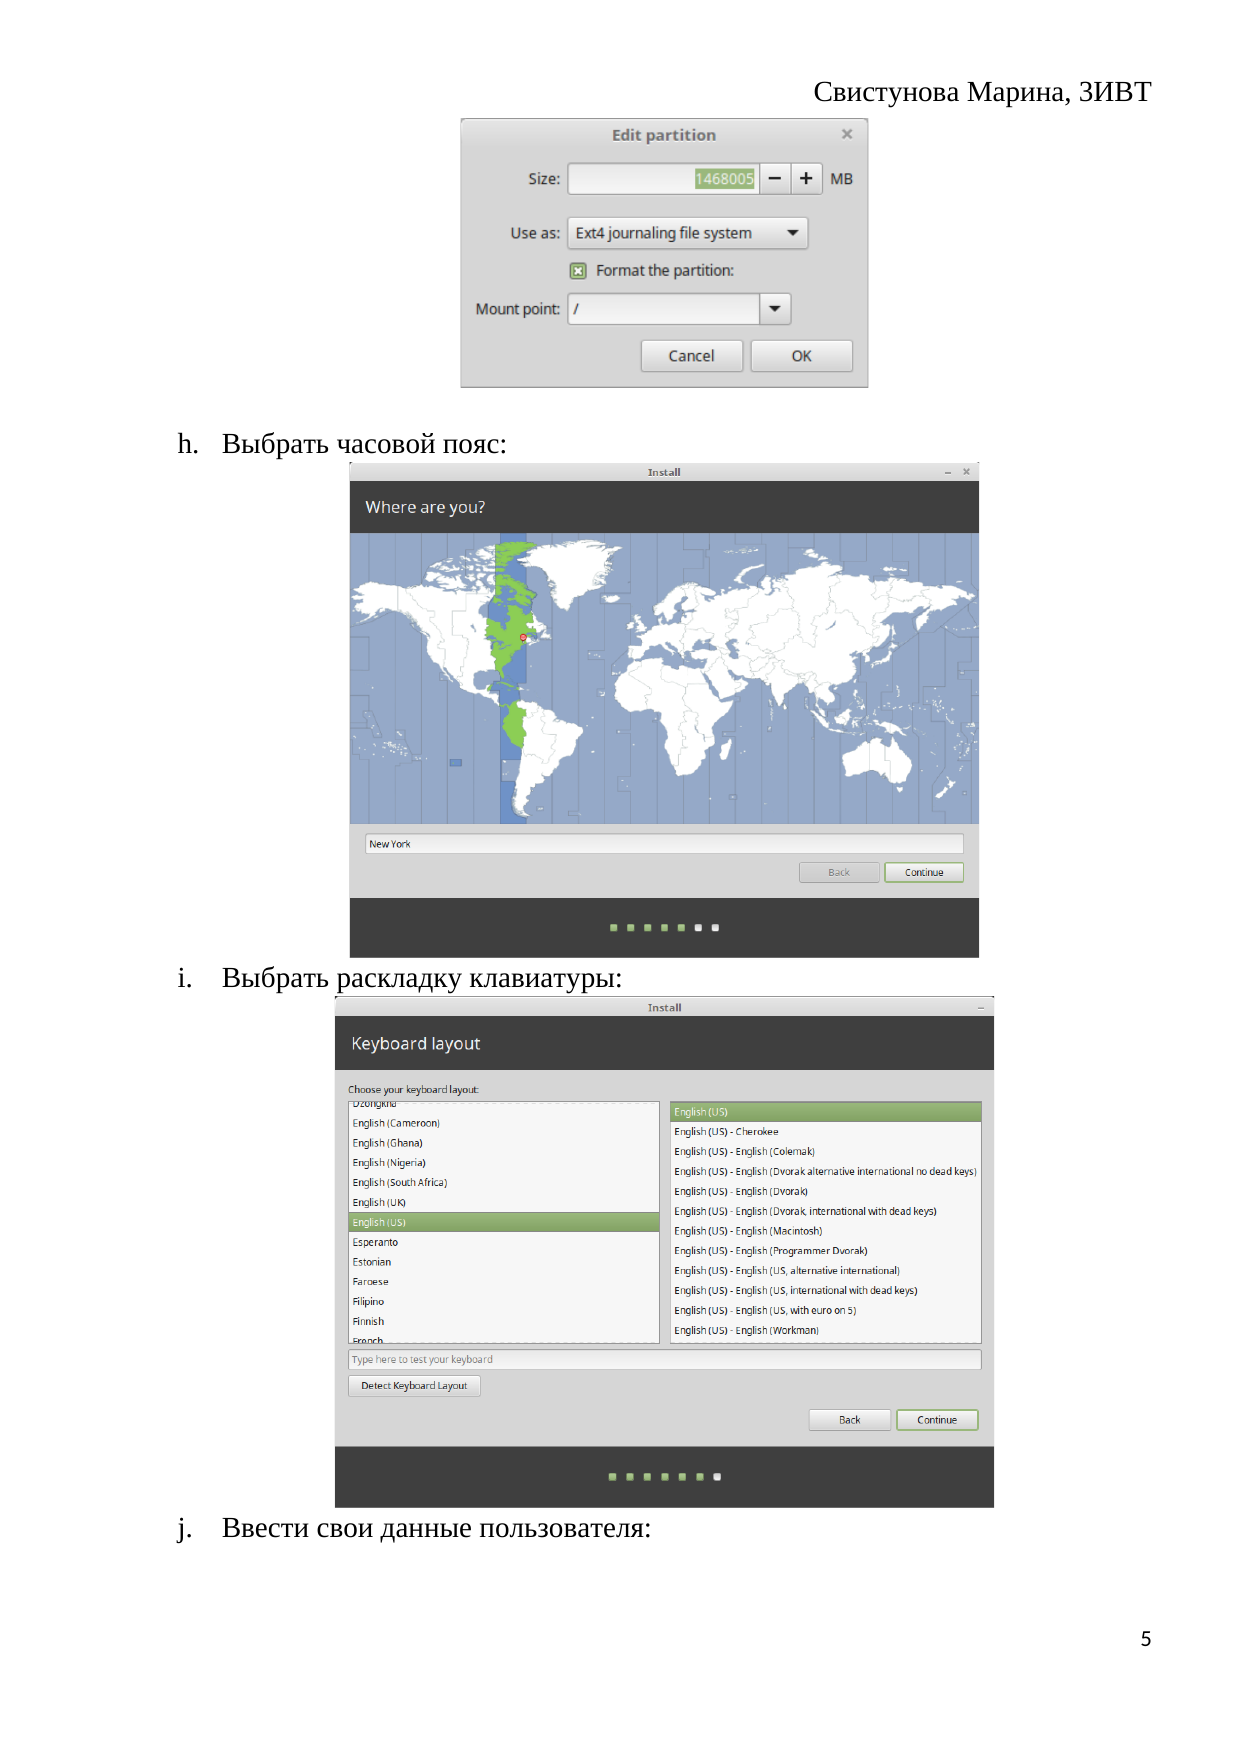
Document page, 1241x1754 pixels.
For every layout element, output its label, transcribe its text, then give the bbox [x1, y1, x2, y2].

picture [349, 462, 980, 958]
picture [460, 118, 869, 388]
picture [334, 996, 995, 1508]
list Выбрать раскладку клавиатуры: [177, 960, 1152, 994]
list Ввести свои данные пользователя: [177, 1510, 1152, 1543]
list Выбрать часовой пояс: [177, 426, 1152, 459]
